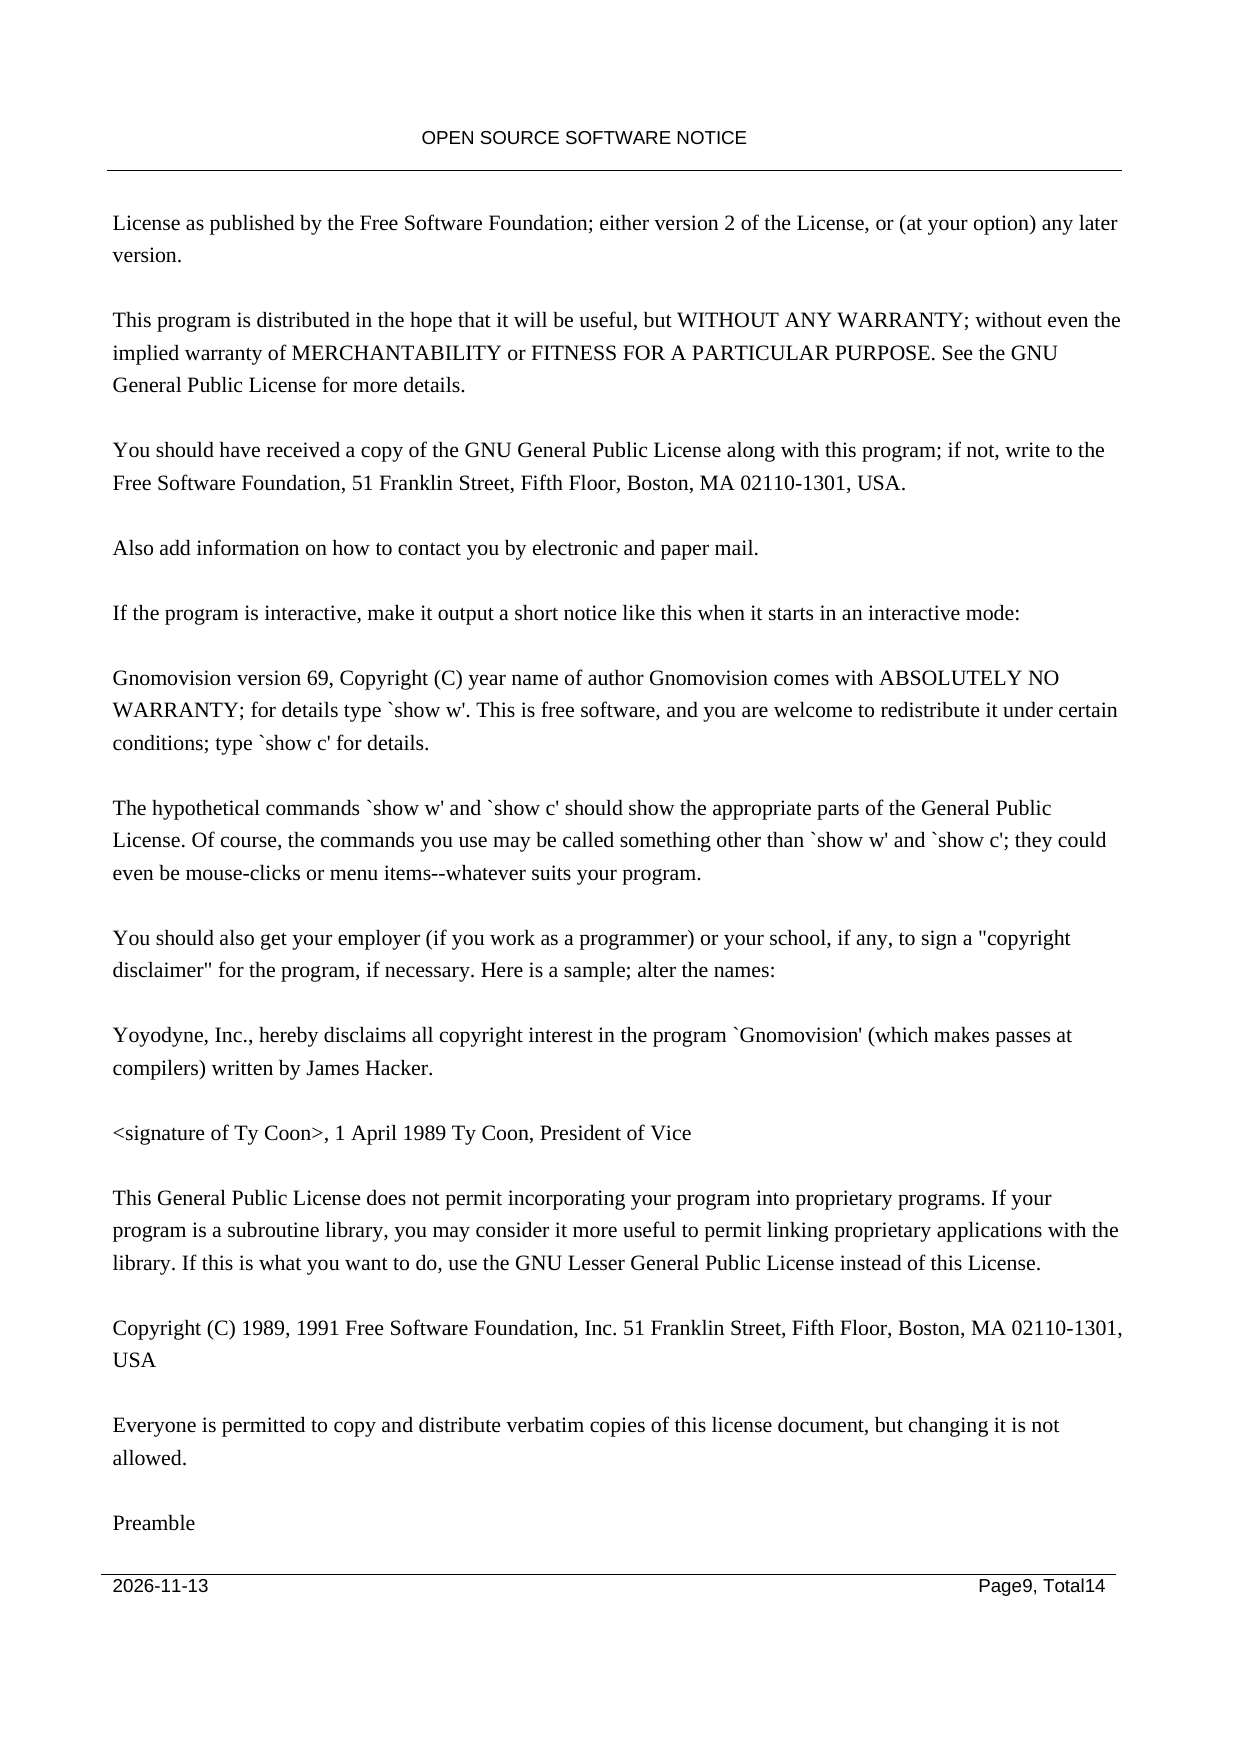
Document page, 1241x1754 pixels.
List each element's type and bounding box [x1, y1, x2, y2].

text [112, 206, 1128, 1539]
